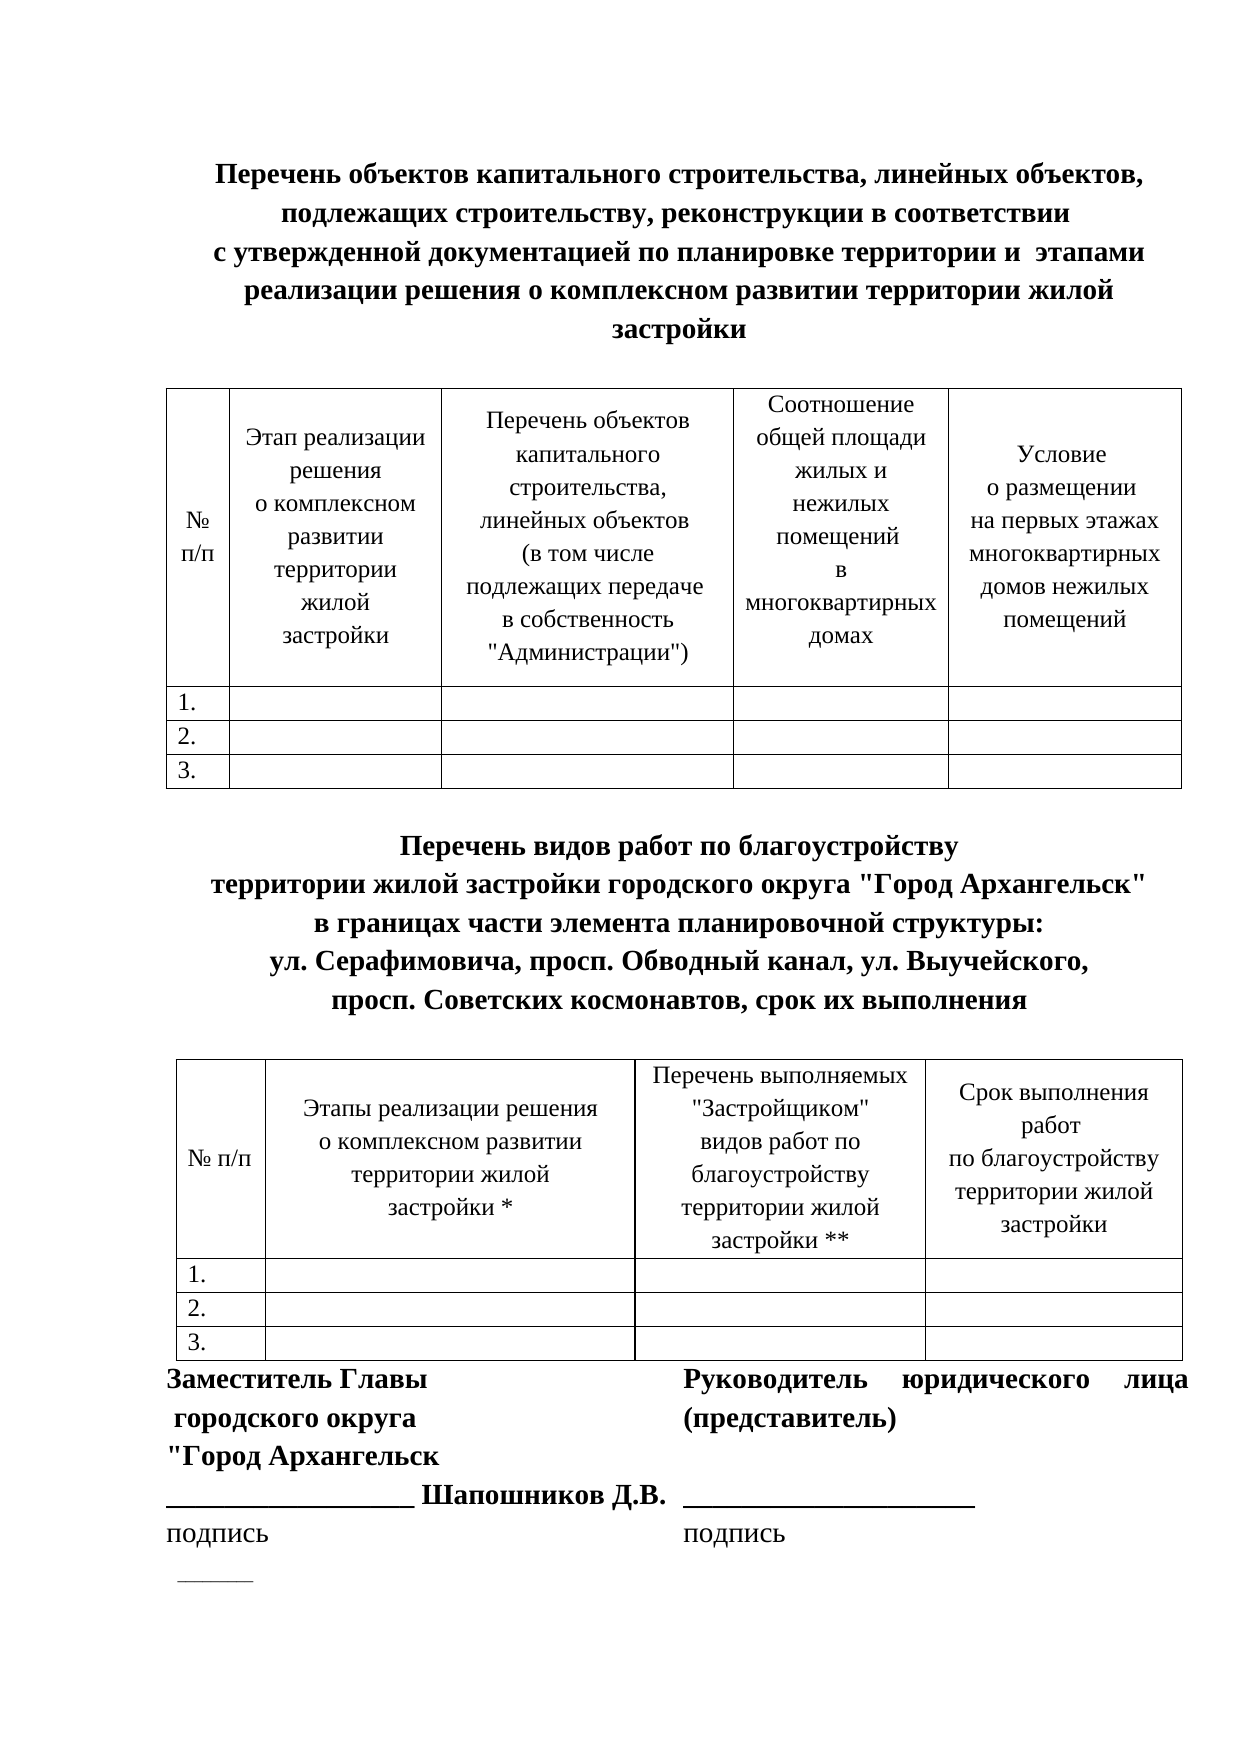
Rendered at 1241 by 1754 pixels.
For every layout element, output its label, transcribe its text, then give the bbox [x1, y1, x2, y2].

table_cell [442, 687, 733, 720]
table_cell 2. [177, 1293, 265, 1326]
table_cell [734, 721, 948, 754]
table_cell [949, 721, 1181, 754]
table_cell [636, 1327, 925, 1360]
text Перечень видов работ по благоустройству [177, 828, 1181, 861]
table_header Этапы реализации решения о комплексном развитии территории жилой застройки * [266, 1060, 634, 1258]
table_cell [230, 721, 441, 754]
table_header Срок выполнения работ по благоустройству территории жилой застройки [926, 1060, 1182, 1258]
text просп. Советских космонавтов, срок их выполнения [177, 982, 1181, 1016]
table_cell [266, 1259, 634, 1292]
text в границах части элемента планировочной структуры: [177, 905, 1181, 938]
table_cell [442, 755, 733, 788]
table_cell [266, 1293, 634, 1326]
table_header Руководитель юридического лица (представитель) ____________________ подпись [683, 1361, 1189, 1554]
table_cell [949, 687, 1181, 720]
text _________ [177, 1564, 1181, 1598]
text Перечень объектов капитального строительства, линейных объектов, подлежащих строительству, реконструкции в соответствии с утвержденной документацией по планировке территории и этапами реализации решения о комплексном развитии территории жилой застройки [177, 157, 1181, 344]
table_cell [926, 1293, 1182, 1326]
table_header Этап реализации решения о комплексном развитии территории жилой застройки [230, 389, 441, 686]
table_header Условие о размещении на первых этажах многоквартирных домов нежилых помещений [949, 389, 1181, 686]
table_cell 3. [177, 1327, 265, 1360]
table_header Перечень выполняемых "Застройщиком" видов работ по благоустройству территории жилой застройки ** [636, 1060, 925, 1258]
table_header Соотношение общей площади жилых и нежилых помещений в многоквартирных домах [734, 389, 948, 686]
table_cell [230, 755, 441, 788]
table_header № п/п [177, 1060, 265, 1258]
table_cell [266, 1327, 634, 1360]
table_cell [636, 1259, 925, 1292]
table_cell [926, 1259, 1182, 1292]
table_cell 1. [167, 687, 229, 720]
table_header № п/п [167, 389, 229, 686]
table_cell 1. [177, 1259, 265, 1292]
table_cell [636, 1293, 925, 1326]
table_cell [926, 1327, 1182, 1360]
table_cell [734, 755, 948, 788]
table_header Заместитель Главы городского округа "Город Архангельск _________________ Шапошников Д.В. подпись [166, 1361, 683, 1554]
text территории жилой застройки городского округа "Город Архангельск" [177, 866, 1181, 900]
table_header Перечень объектов капитального строительства, линейных объектов (в том числе подлежащих передаче в собственность "Администрации") [442, 389, 733, 686]
table_cell 3. [167, 755, 229, 788]
text ул. Серафимовича, просп. Обводный канал, ул. Выучейского, [177, 943, 1181, 977]
table_cell [230, 687, 441, 720]
table_cell [949, 755, 1181, 788]
table_cell [442, 721, 733, 754]
table_cell [734, 687, 948, 720]
table_cell 2. [167, 721, 229, 754]
